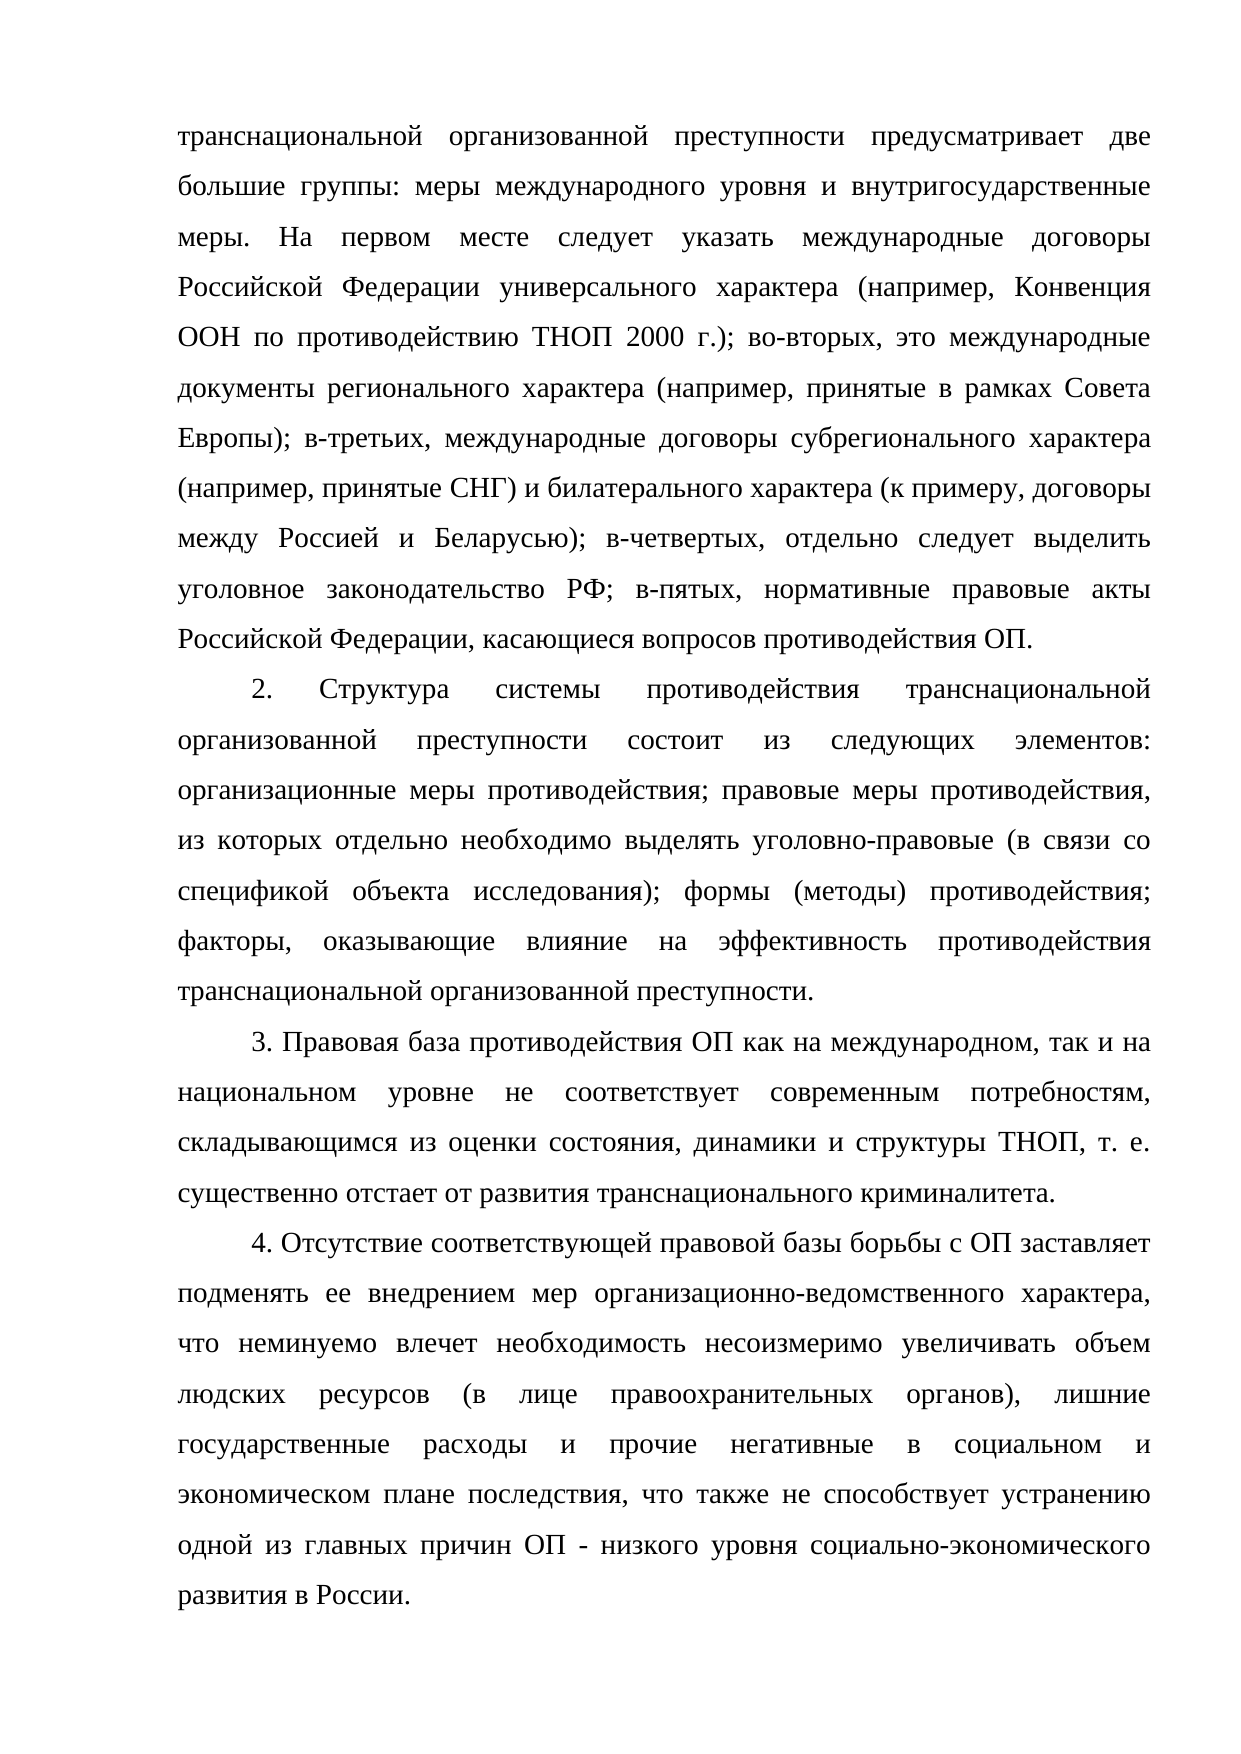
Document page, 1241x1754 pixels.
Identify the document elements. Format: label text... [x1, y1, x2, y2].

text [177, 118, 1152, 655]
text 4. Отсутствие соответствующей правовой базы борьбы с ОП заставляет подменять ее внедрением мер организационно-ведомственного характера, что неминуемо влечет необходимость несоизмеримо увеличивать объем людских ресурсов (в лице правоохранительных органов), лишние государственные расходы и прочие негативные в социальном и экономическом плане последствия, что также не способствует устранению одной из главных причин ОП - низкого уровня социально-экономического развития в России. [177, 1225, 1152, 1611]
text 2. Структура системы противодействия транснациональной организованной преступности состоит из следующих элементов: организационные меры противодействия; правовые меры противодействия, из которых отдельно необходимо выделять уголовно-правовые (в связи со спецификой объекта исследования); формы (методы) противодействия; факторы, оказывающие влияние на эффективность противодействия транснациональной организованной преступности. [177, 672, 1152, 1007]
text 3. Правовая база противодействия ОП как на международном, так и на национальном уровне не соответствует современным потребностям, складывающимся из оценки состояния, динамики и структуры ТНОП, т. е. существенно отстает от развития транснационального криминалитета. [177, 1024, 1152, 1208]
